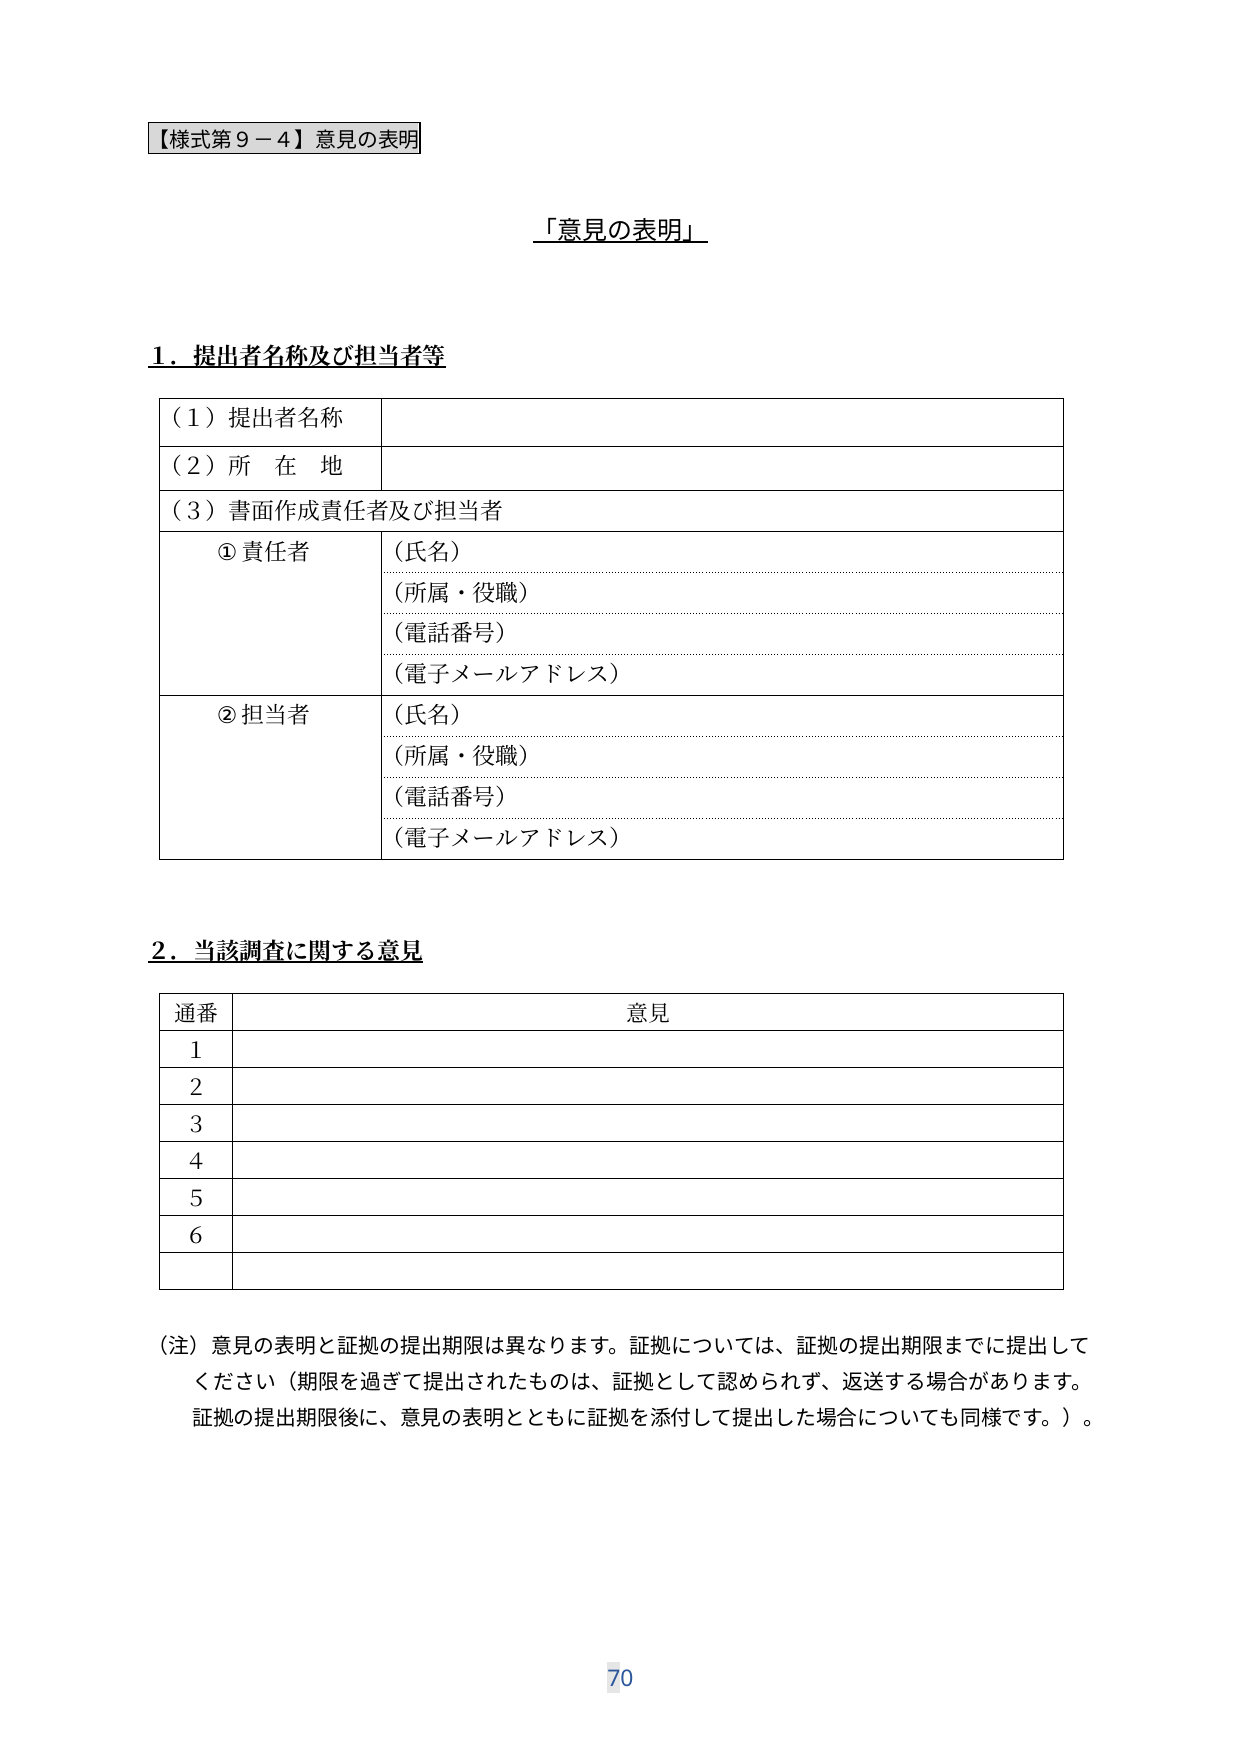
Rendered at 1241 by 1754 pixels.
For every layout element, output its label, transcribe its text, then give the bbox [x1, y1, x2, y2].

table_cell １ [160, 1031, 232, 1067]
table_cell [233, 1068, 1063, 1104]
table_cell ５ [160, 1179, 232, 1215]
table_cell （氏名） [382, 532, 1063, 572]
table_header 通番 [160, 994, 232, 1030]
table_cell （３）書面作成責任者及び担当者 [160, 491, 1063, 531]
table_cell （所属・役職） [382, 572, 1063, 613]
table_cell [233, 1216, 1063, 1252]
table_cell [382, 447, 1063, 490]
table_cell [233, 1253, 1063, 1289]
table_cell [233, 1031, 1063, 1067]
table_cell ①責任者 [160, 532, 381, 695]
text 【様式第９－４】意見の表明 [148, 120, 1092, 156]
text 「意見の表明」 [148, 192, 1092, 264]
table_cell [160, 1253, 232, 1289]
table_header 意見 [233, 994, 1063, 1030]
table_header [382, 399, 1063, 446]
table_cell （電話番号） [382, 777, 1063, 818]
table_cell ②担当者 [160, 696, 381, 858]
text （注）意見の表明と証拠の提出期限は異なります。証拠については、証拠の提出期限までに提出してください（期限を過ぎて提出されたものは、証拠として認められず、返送する場合があります。証拠の提出期限後に、意見の表明とともに証拠を添付して提出した場合についても同様です。）。 [148, 1326, 1092, 1434]
table_cell [233, 1179, 1063, 1215]
table_cell [233, 1105, 1063, 1141]
table_cell ４ [160, 1142, 232, 1178]
table_cell （所属・役職） [382, 736, 1063, 777]
table_cell ６ [160, 1216, 232, 1252]
table_cell （電話番号） [382, 613, 1063, 654]
table_cell （電子メールアドレス） [382, 818, 1063, 858]
table_cell [233, 1142, 1063, 1178]
text ２．当該調査に関する意見 [148, 932, 1092, 968]
table_cell ２ [160, 1068, 232, 1104]
table_header （１）提出者名称 [160, 399, 381, 446]
table_cell （電子メールアドレス） [382, 654, 1063, 695]
text １．提出者名称及び担当者等 [148, 336, 1092, 372]
table_cell ３ [160, 1105, 232, 1141]
table_cell （２）所 在 地 [160, 447, 381, 490]
table_cell （氏名） [382, 696, 1063, 736]
